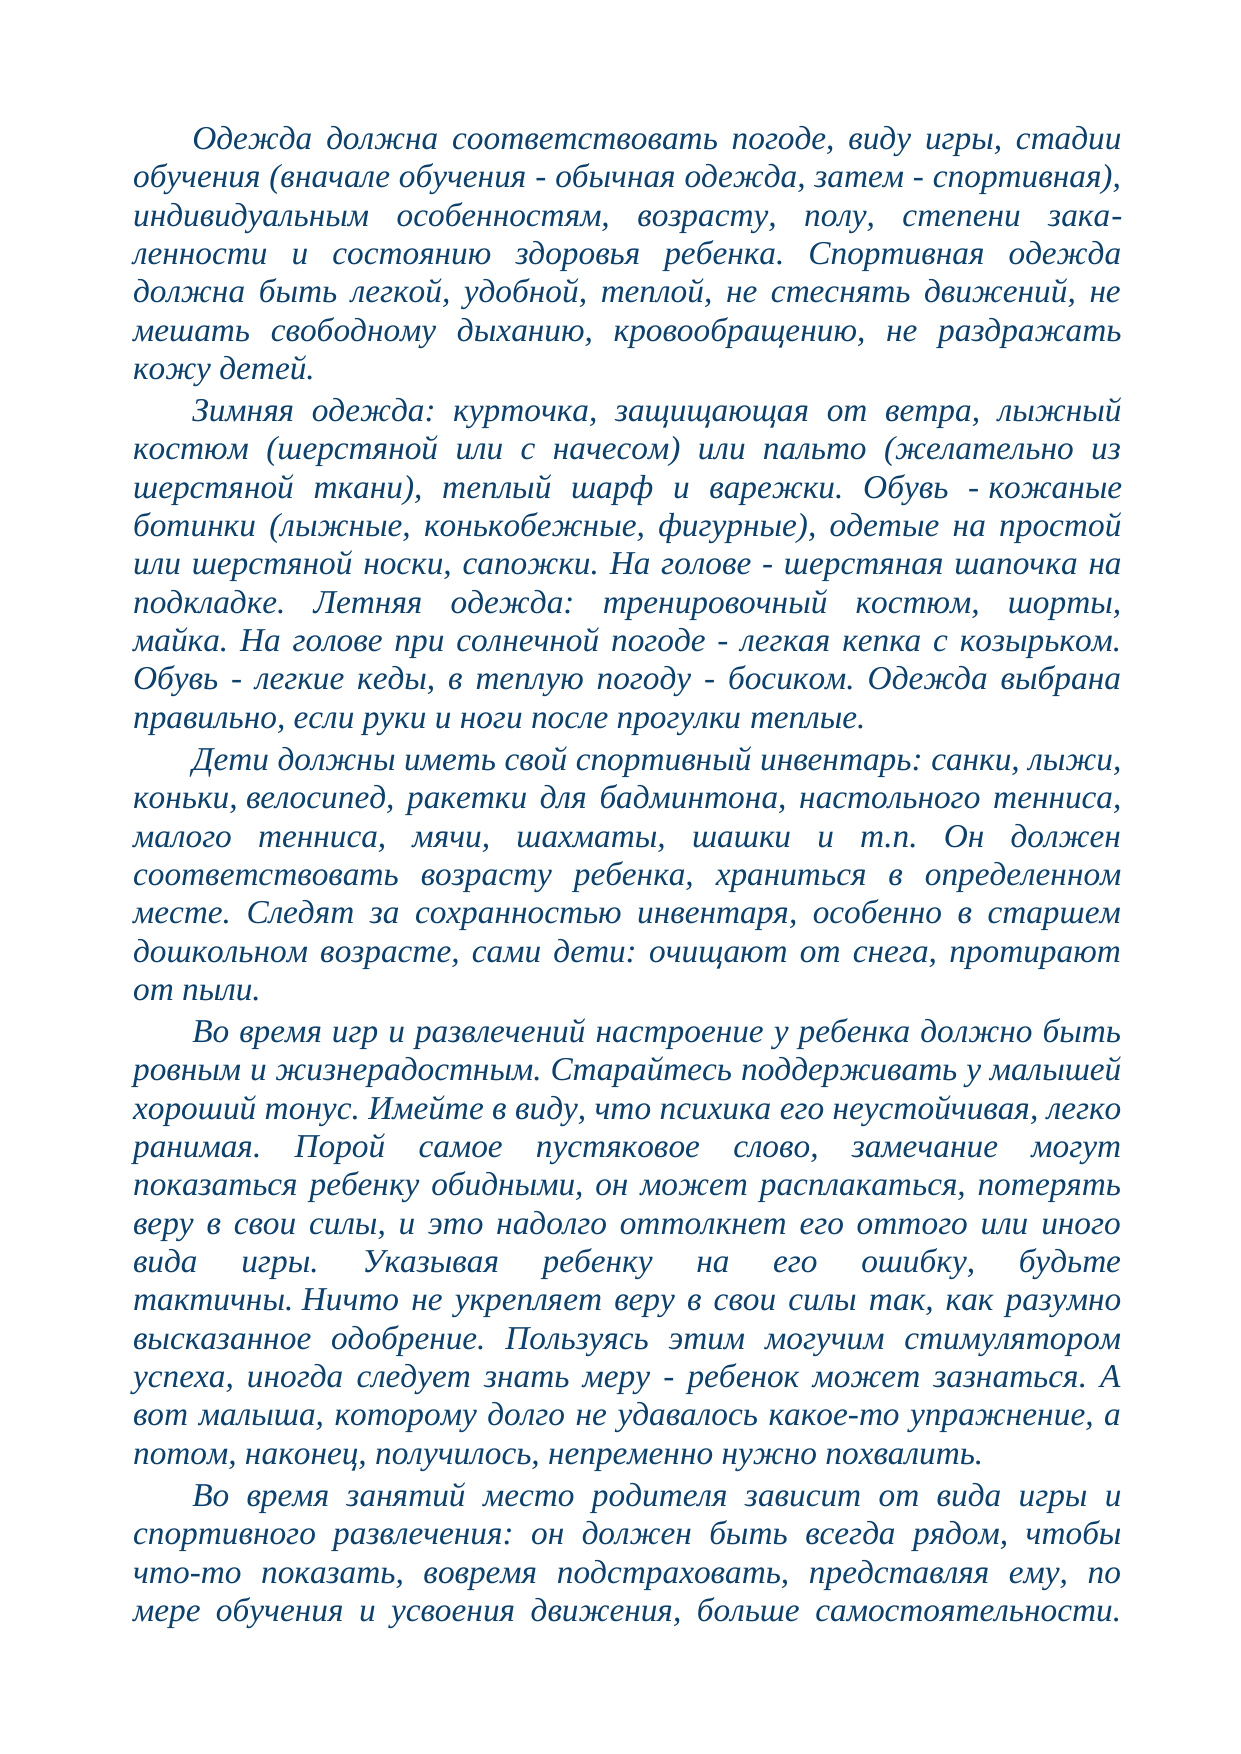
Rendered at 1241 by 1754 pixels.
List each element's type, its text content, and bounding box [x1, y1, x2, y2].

text Дети должны иметь свой спортивный инвентарь: санки, лыжи, коньки, велосипед, ракетки для бадминтона, настольного тенниса, малого тенниса, мячи, шахматы, шашки и т.п. Он должен соответствовать возрасту ребенка, храниться в определенном месте. Следят за сохранностью инвентаря, особенно в старшем дошкольном возрасте, сами дети: очищают от снега, протирают от пыли. [133, 739, 1122, 1007]
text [133, 1475, 1122, 1628]
text Одежда должна соответствовать погоде, виду игры, стадии обучения (вначале обучения - обычная одежда, затем - спортивная), индивидуальным особенностям, возрасту, полу, степени закаленности и состоянию здоровья ребенка. Спортивная одежда должна быть легкой, удобной, теплой, не стеснять движений, не мешать свободному дыханию, кровообращению, не раздражать кожу детей. [133, 118, 1122, 386]
text Во время игр и развлечений настроение у ребенка должно быть ровным и жизнерадостным. Старайтесь поддерживать у малышей хороший тонус. Имейте в виду, что психика его неустойчивая, легко ранимая. Порой самое пустяковое слово, замечание могут показаться ребенку обидными, он может расплакаться, потерять веру в свои силы, и это надолго оттолкнет его оттого или иного вида игры. Указывая ребенку на его ошибку, будьте тактичны. Ничто не укрепляет веру в свои силы так, как разумно высказанное одобрение. Пользуясь этим могучим стимулятором успеха, иногда следует знать меру - ребенок может зазнаться. А вот малыша, которому долго не удавалось какое-то упражнение, а потом, наконец, получилось, непременно нужно похвалить. [133, 1011, 1122, 1471]
text Зимняя одежда: курточка, защищающая от ветра, лыжный костюм (шерстяной или с начесом) или пальто (желательно из шерстяной ткани), теплый шарф и варежки. Обувь - кожаные ботинки (лыжные, конькобежные, фигурные), одетые на простой или шерстяной носки, сапожки. На голове - шерстяная шапочка на подкладке. Летняя одежда: тренировочный костюм, шорты, майка. На голове при солнечной погоде - легкая кепка с козырьком. Обувь - легкие кеды, в теплую погоду - босиком. Одежда выбрана правильно, если руки и ноги после прогулки теплые. [133, 390, 1122, 735]
